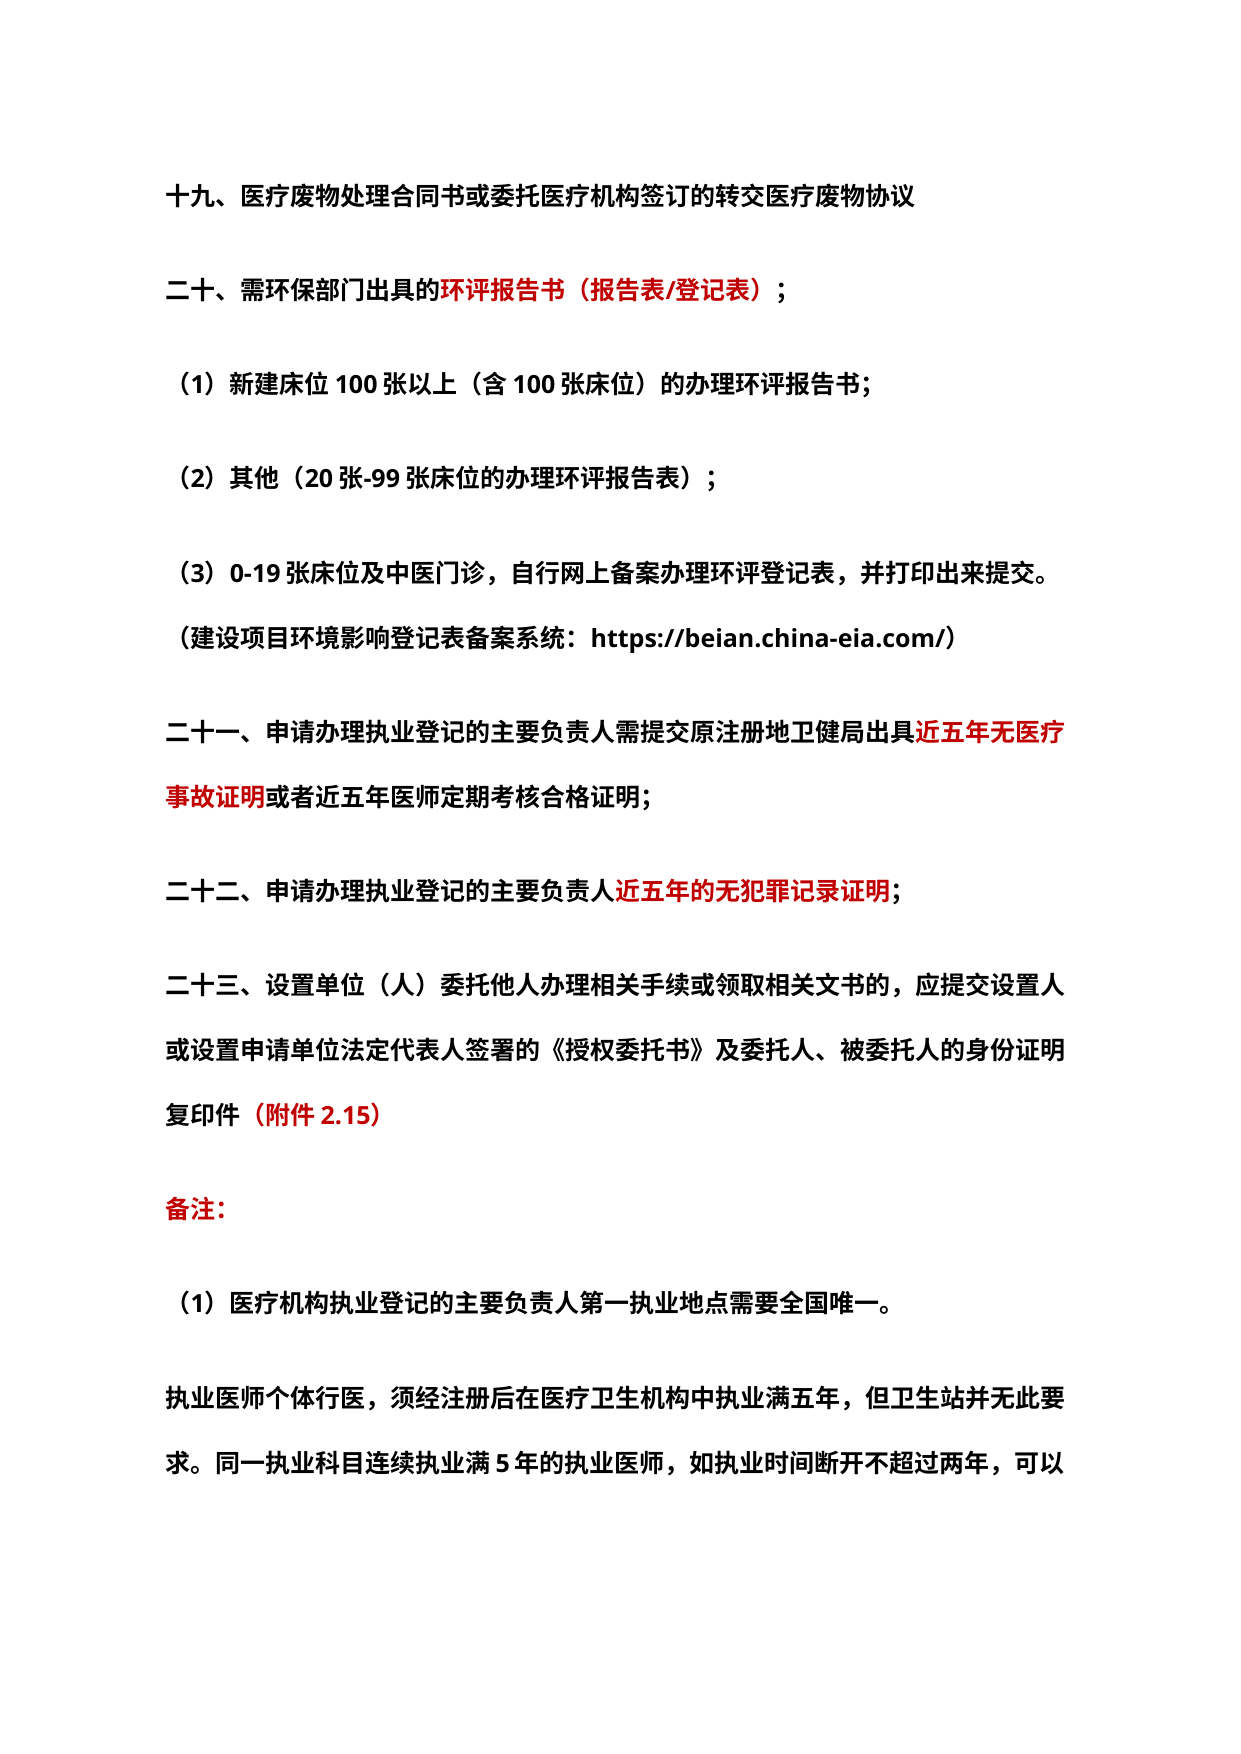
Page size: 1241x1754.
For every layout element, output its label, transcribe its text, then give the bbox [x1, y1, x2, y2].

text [165, 1364, 1075, 1494]
text （1）新建床位100张以上（含100张床位）的办理环评报告书； [165, 350, 1075, 415]
text 二十二、申请办理执业登记的主要负责人近五年的无犯罪记录证明； [165, 857, 1075, 922]
text 备注： [165, 1175, 1075, 1240]
text 二十、需环保部门出具的环评报告书（报告表/登记表）； [165, 256, 1075, 321]
text 二十三、设置单位（人）委托他人办理相关手续或领取相关文书的，应提交设置人或设置申请单位法定代表人签署的《授权委托书》及委托人、被委托人的身份证明复印件（附件2.15） [165, 951, 1075, 1146]
text （2）其他（20张-99张床位的办理环评报告表）； [165, 444, 1075, 509]
text （3）0-19张床位及中医门诊，自行网上备案办理环评登记表，并打印出来提交。（建设项目环境影响登记表备案系统：https://beian.china-eia.com/） [165, 539, 1075, 669]
text 二十一、申请办理执业登记的主要负责人需提交原注册地卫健局出具近五年无医疗事故证明或者近五年医师定期考核合格证明； [165, 698, 1075, 828]
text （1）医疗机构执业登记的主要负责人第一执业地点需要全国唯一。 [165, 1269, 1075, 1334]
text 十九、医疗废物处理合同书或委托医疗机构签订的转交医疗废物协议 [165, 162, 1075, 227]
